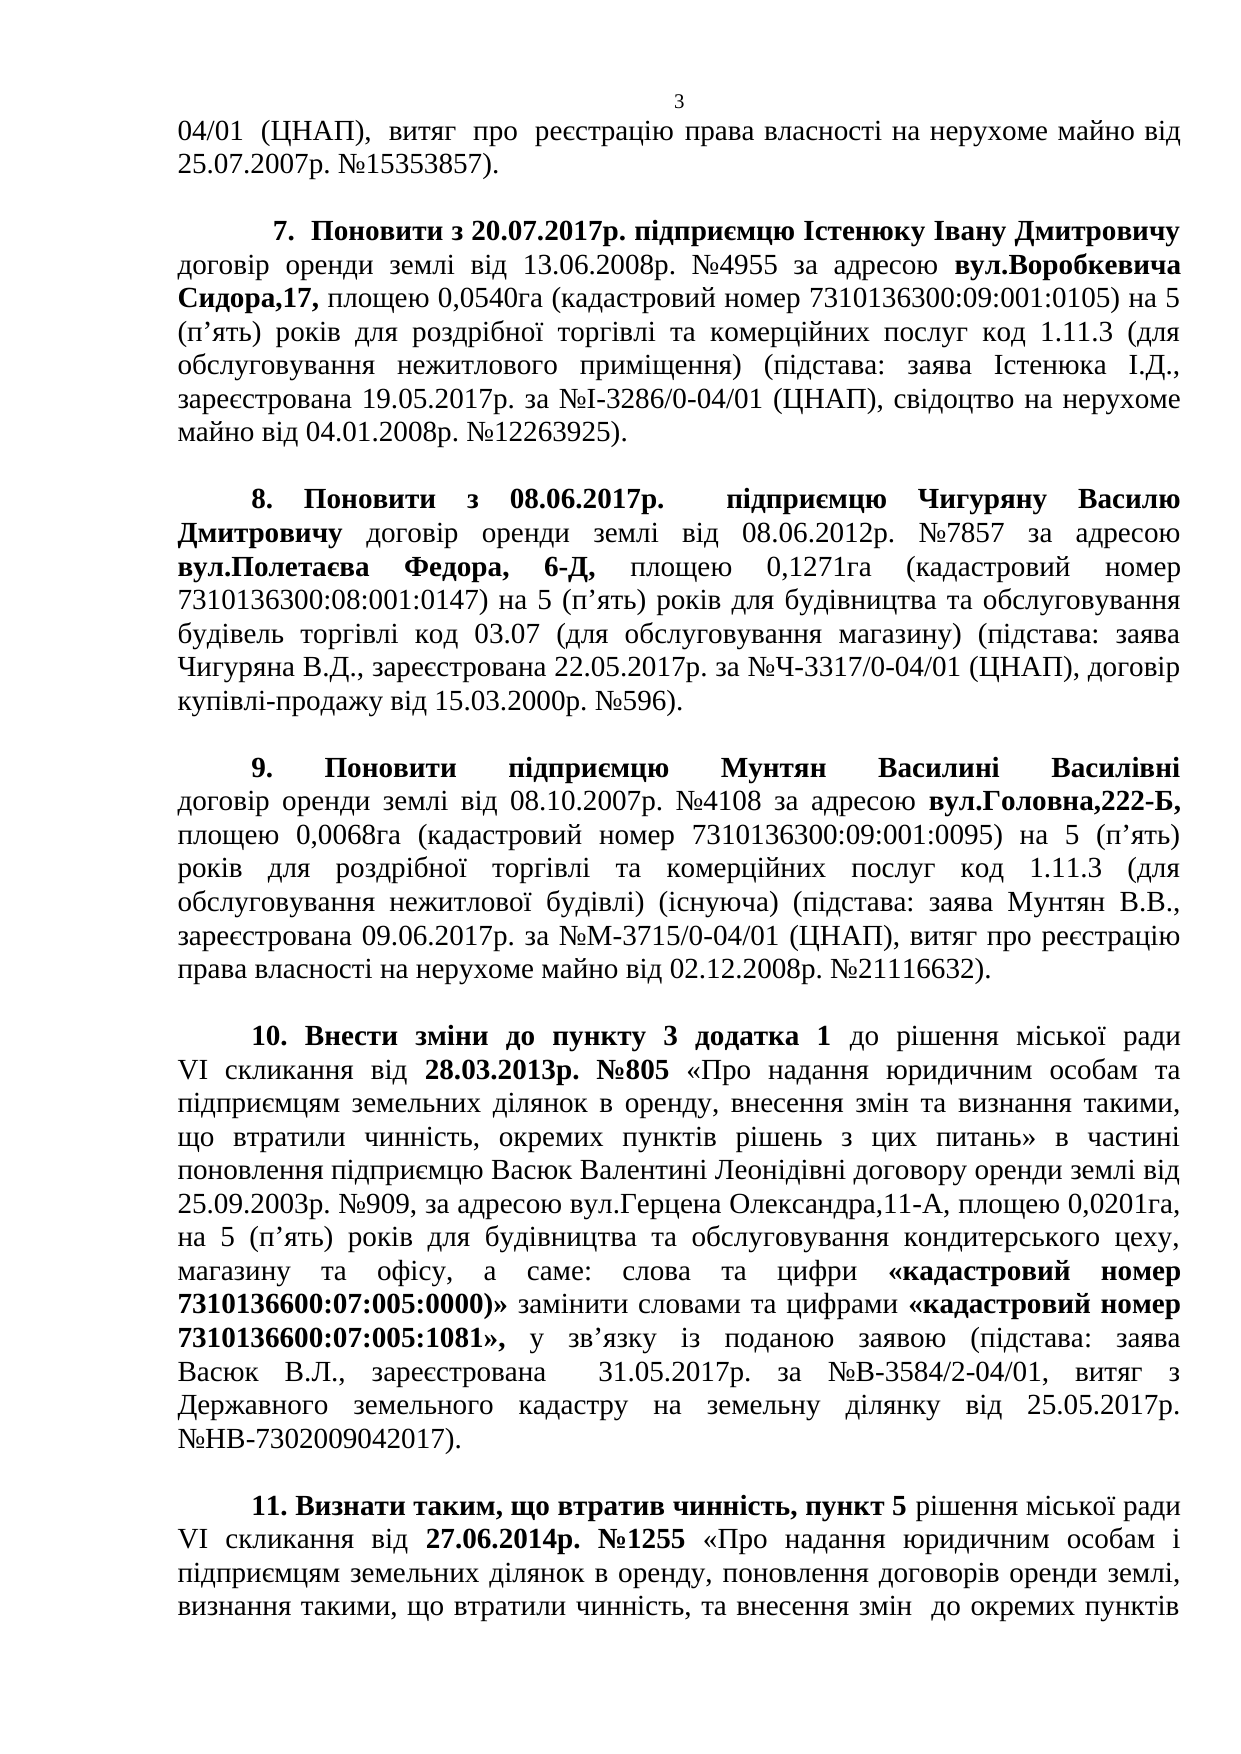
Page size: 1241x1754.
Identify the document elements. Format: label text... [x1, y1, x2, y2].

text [177, 1488, 1181, 1622]
text 7. Поновити з 20.07.2017р. підприємцю Істенюку Івану Дмитровичу договір оренди землі від 13.06.2008р. №4955 за адресою вул.Воробкевича Сидора,17, площею 0,0540га (кадастровий номер 7310136300:09:001:0105) на 5 (п’ять) років для роздрібної торгівлі та комерційних послуг код 1.11.3 (для обслуговування нежитлового приміщення) (підстава: заява Істенюка І.Д., зареєстрована 19.05.2017р. за №І-3286/0-04/01 (ЦНАП), свідоцтво на нерухоме майно від 04.01.2008р. №12263925). [177, 213, 1181, 448]
text 9. Поновити підприємцю Мунтян Василині Василівні договір оренди землі від 08.10.2007р. №4108 за адресою вул.Головна,222-Б, площею 0,0068га (кадастровий номер 7310136300:09:001:0095) на 5 (п’ять) років для роздрібної торгівлі та комерційних послуг код 1.11.3 (для обслуговування нежитлової будівлі) (існуюча) (підстава: заява Мунтян В.В., зареєстрована 09.06.2017р. за №М-3715/0-04/01 (ЦНАП), витяг про реєстрацію права власності на нерухоме майно від 02.12.2008р. №21116632). [177, 750, 1181, 985]
text 8. Поновити з 08.06.2017р. підприємцю Чигуряну Василю Дмитровичу договір оренди землі від 08.06.2012р. №7857 за адресою вул.Полетаєва Федора, 6-Д, площею 0,1271га (кадастровий номер 7310136300:08:001:0147) на 5 (п’ять) років для будівництва та обслуговування будівель торгівлі код 03.07 (для обслуговування магазину) (підстава: заява Чигуряна В.Д., зареєстрована 22.05.2017р. за №Ч-3317/0-04/01 (ЦНАП), договір купівлі-продажу від 15.03.2000р. №596). [177, 482, 1181, 716]
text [177, 113, 1181, 180]
text 10. Внести зміни до пункту 3 додатка 1 до рішення міської ради VI скликання від 28.03.2013р. №805 «Про надання юридичним особам та підприємцям земельних ділянок в оренду, внесення змін та визнання такими, що втратили чинність, окремих пунктів рішень з цих питань» в частині поновлення підприємцю Васюк Валентині Леонідівні договору оренди землі від 25.09.2003р. №909, за адресою вул.Герцена Олександра,11-А, площею 0,0201га, на 5 (п’ять) років для будівництва та обслуговування кондитерського цеху, магазину та офісу, а саме: слова та цифри «кадастровий номер 7310136600:07:005:0000)» замінити словами та цифрами «кадастровий номер 7310136600:07:005:1081», у зв’язку із поданою заявою (підстава: заява Васюк В.Л., зареєстрована 31.05.2017р. за №В-3584/2-04/01, витяг з Державного земельного кадастру на земельну ділянку від 25.05.2017р. №НВ-7302009042017). [177, 1018, 1181, 1454]
